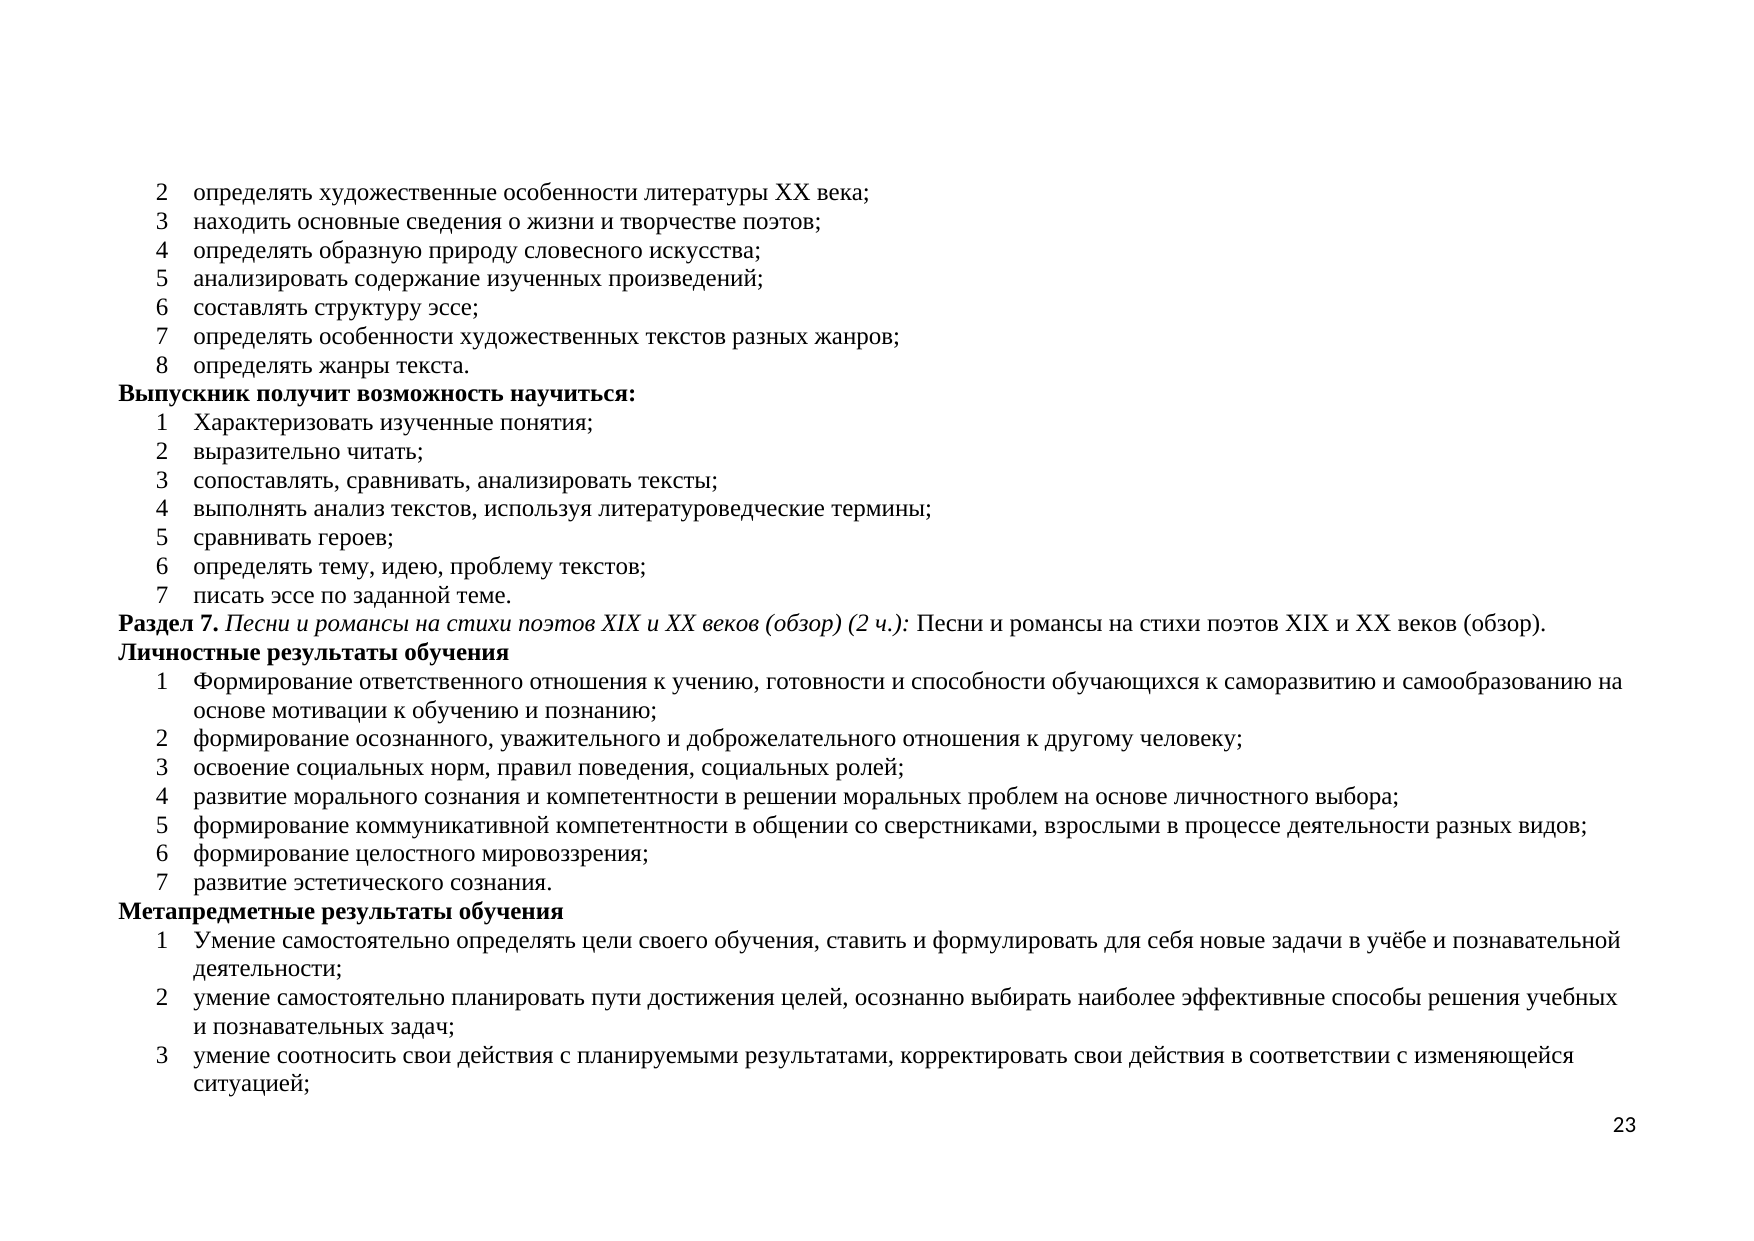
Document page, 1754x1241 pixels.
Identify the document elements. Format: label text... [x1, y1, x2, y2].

list выполнять анализ текстов, используя литературоведческие термины; [156, 493, 1636, 522]
list определять образную природу словесного искусства; [156, 235, 1636, 263]
list формирование целостного мировоззрения; [156, 838, 1636, 867]
list формирование коммуникативной компетентности в общении со сверстниками, взрослыми в процессе деятельности разных видов; [156, 810, 1636, 838]
list определять художественные особенности литературы XX века; [156, 177, 1636, 206]
list определять тему, идею, проблему текстов; [156, 551, 1636, 580]
list Умение самостоятельно определять цели своего обучения, ставить и формулировать для себя новые задачи в учёбе и познавательной деятельности; [156, 925, 1636, 982]
list Характеризовать изученные понятия; [156, 407, 1636, 436]
list определять особенности художественных текстов разных жанров; [156, 321, 1636, 350]
text Раздел 7. Песни и романсы на стихи поэтов XIX и XX веков (обзор) (2 ч.): Песни и романсы на стихи поэтов XIX и XX веков (обзор). [118, 608, 1636, 637]
list определять жанры текста. [156, 350, 1636, 378]
list умение соотносить свои действия с планируемыми результатами, корректировать свои действия в соответствии с изменяющейся ситуацией; [156, 1040, 1636, 1097]
list формирование осознанного, уважительного и доброжелательного отношения к другому человеку; [156, 723, 1636, 752]
list развитие эстетического сознания. [156, 867, 1636, 896]
list освоение социальных норм, правил поведения, социальных ролей; [156, 752, 1636, 781]
list сопоставлять, сравнивать, анализировать тексты; [156, 465, 1636, 493]
list выразительно читать; [156, 436, 1636, 465]
list Формирование ответственного отношения к учению, готовности и способности обучающихся к саморазвитию и самообразованию на основе мотивации к обучению и познанию; [156, 666, 1636, 723]
list сравнивать героев; [156, 522, 1636, 551]
text Выпускник получит возможность научиться: [118, 378, 1636, 407]
list находить основные сведения о жизни и творчестве поэтов; [156, 206, 1636, 235]
list анализировать содержание изученных произведений; [156, 263, 1636, 292]
list развитие морального сознания и компетентности в решении моральных проблем на основе личностного выбора; [156, 781, 1636, 810]
list умение самостоятельно планировать пути достижения целей, осознанно выбирать наиболее эффективные способы решения учебных и познавательных задач; [156, 982, 1636, 1040]
list писать эссе по заданной теме. [156, 580, 1636, 608]
text Метапредметные результаты обучения [118, 896, 1636, 925]
list составлять структуру эссе; [156, 292, 1636, 321]
text Личностные результаты обучения [118, 637, 1636, 666]
